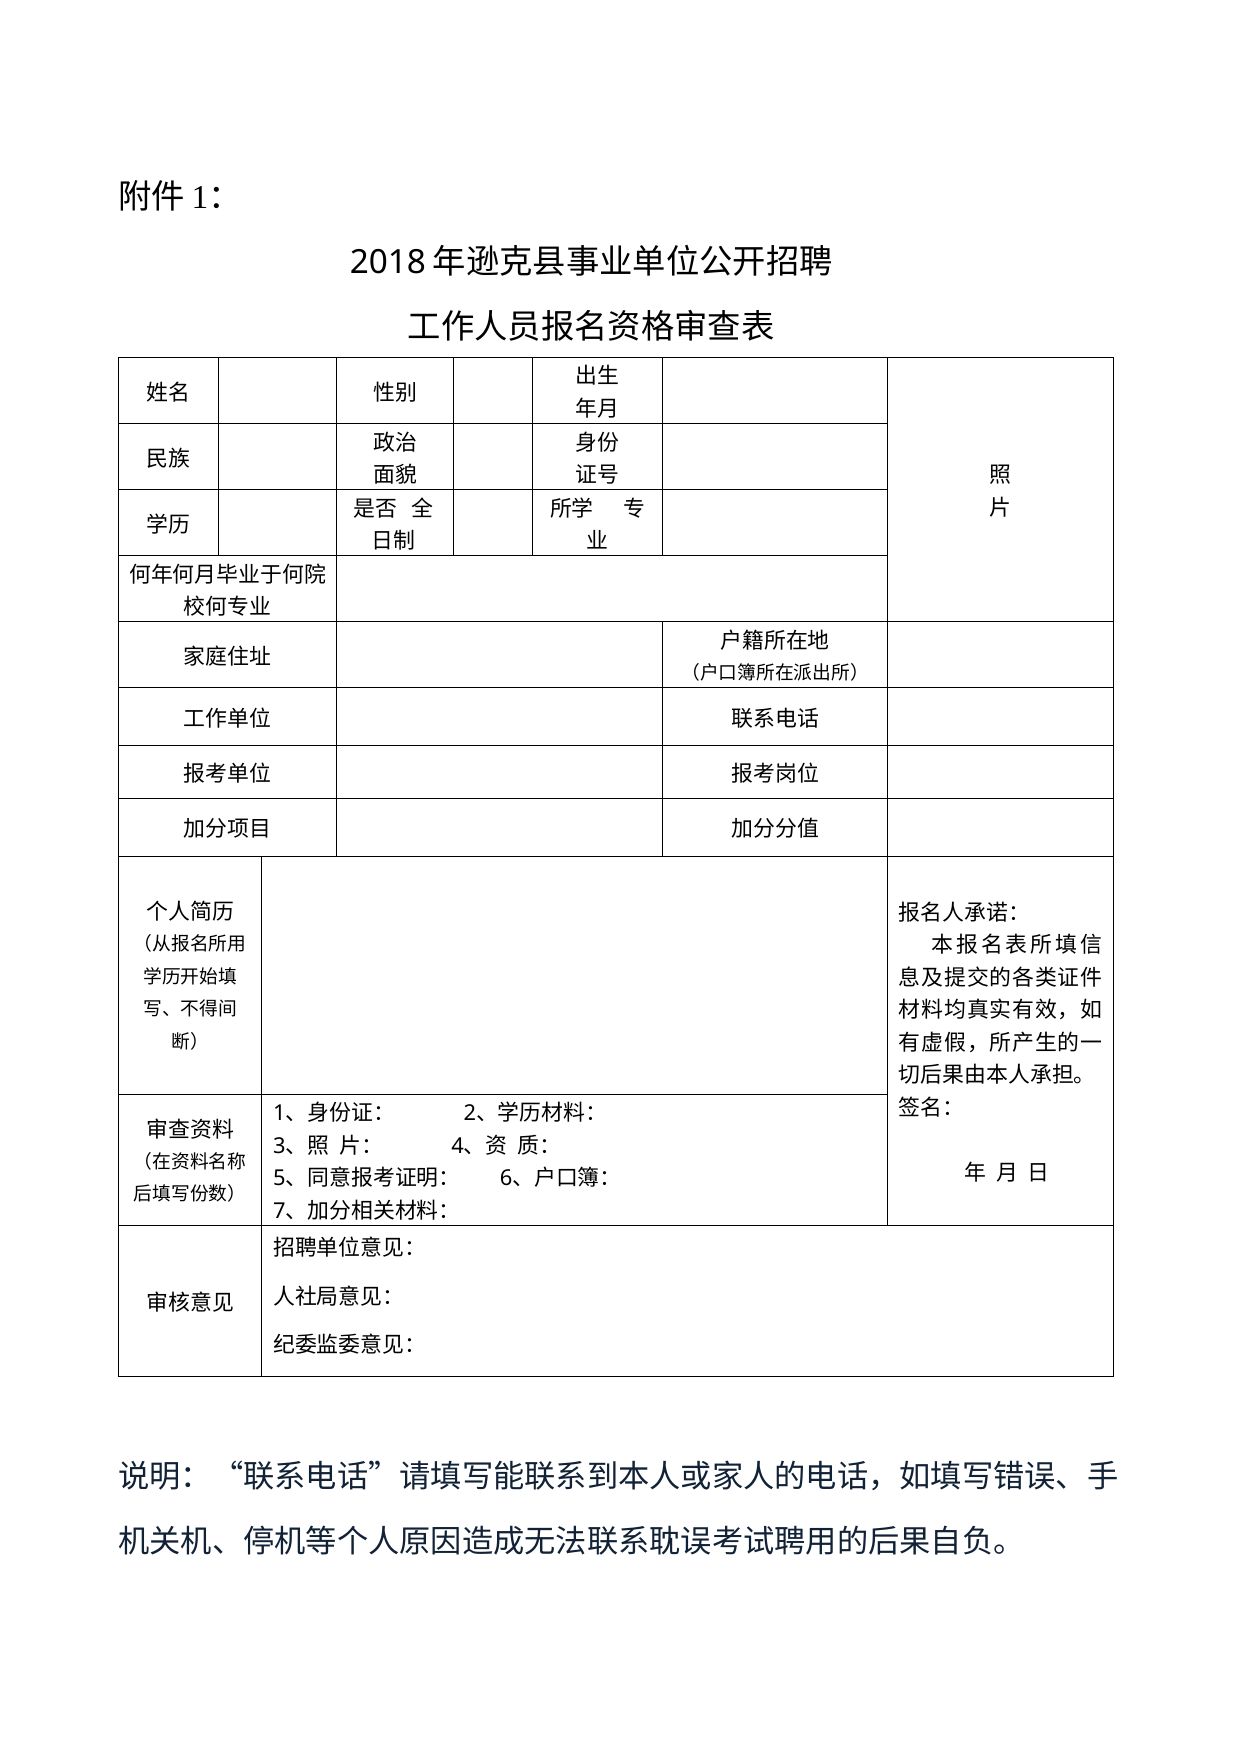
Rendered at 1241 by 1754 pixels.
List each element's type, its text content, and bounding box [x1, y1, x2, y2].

table_cell 是否 全日制 [337, 490, 453, 555]
table_cell [888, 622, 1113, 687]
table_cell [888, 688, 1113, 745]
table_cell [337, 799, 662, 856]
table_cell 报名人承诺： 本报名表所填信息及提交的各类证件材料均真实有效，如有虚假，所产生的一切后果由本人承担。 签名： 年 月 日 [888, 857, 1113, 1225]
text 说明：“联系电话”请填写能联系到本人或家人的电话，如填写错误、手机关机、停机等个人原因造成无法联系耽误考试聘用的后果自负。 [118, 1442, 1122, 1572]
table_header 出生 年月 [533, 358, 662, 423]
table_cell [337, 746, 662, 798]
table_cell [454, 424, 532, 489]
text 2018年逊克县事业单位公开招聘 [118, 227, 1064, 292]
table_cell 所学 专业 [533, 490, 662, 555]
table_cell 报考岗位 [663, 746, 887, 798]
table_cell [337, 556, 887, 621]
table_cell 个人简历 （从报名所用学历开始填写、不得间断） [119, 857, 261, 1094]
table_header [454, 358, 532, 423]
table_cell 学历 [119, 490, 218, 555]
table_cell 审核意见 [119, 1226, 261, 1376]
table_cell 招聘单位意见： 人社局意见： 纪委监委意见： [262, 1226, 1113, 1376]
table_cell [262, 857, 887, 1094]
table_cell 审查资料 （在资料名称后填写份数） [119, 1095, 261, 1225]
table_header [663, 358, 887, 423]
table_cell [337, 622, 662, 687]
table_header 姓名 [119, 358, 218, 423]
table_header 性别 [337, 358, 453, 423]
table_cell [663, 490, 887, 555]
table_cell 加分分值 [663, 799, 887, 856]
table_header [219, 358, 336, 423]
table_cell 身份 证号 [533, 424, 662, 489]
table_cell [888, 746, 1113, 798]
table_cell [888, 799, 1113, 856]
table_cell 报考单位 [119, 746, 336, 798]
table_cell 1、身份证： 2、学历材料： 3、照 片： 4、资 质： 5、同意报考证明： 6、户口簿： 7、加分相关材料： [262, 1095, 887, 1225]
table_cell 户籍所在地 （户口簿所在派出所） [663, 622, 887, 687]
table_cell 工作单位 [119, 688, 336, 745]
table_cell 加分项目 [119, 799, 336, 856]
table_cell [663, 424, 887, 489]
table_cell 家庭住址 [119, 622, 336, 687]
table_header 照 片 [888, 358, 1113, 621]
text 工作人员报名资格审查表 [118, 292, 1064, 357]
table_cell 民族 [119, 424, 218, 489]
table_cell [337, 688, 662, 745]
table_cell [219, 424, 336, 489]
table_cell 何年何月毕业于何院校何专业 [119, 556, 336, 621]
table_cell 政治 面貌 [337, 424, 453, 489]
text 附件1： [118, 162, 1064, 227]
table_cell [454, 490, 532, 555]
table_cell 联系电话 [663, 688, 887, 745]
table_cell [219, 490, 336, 555]
